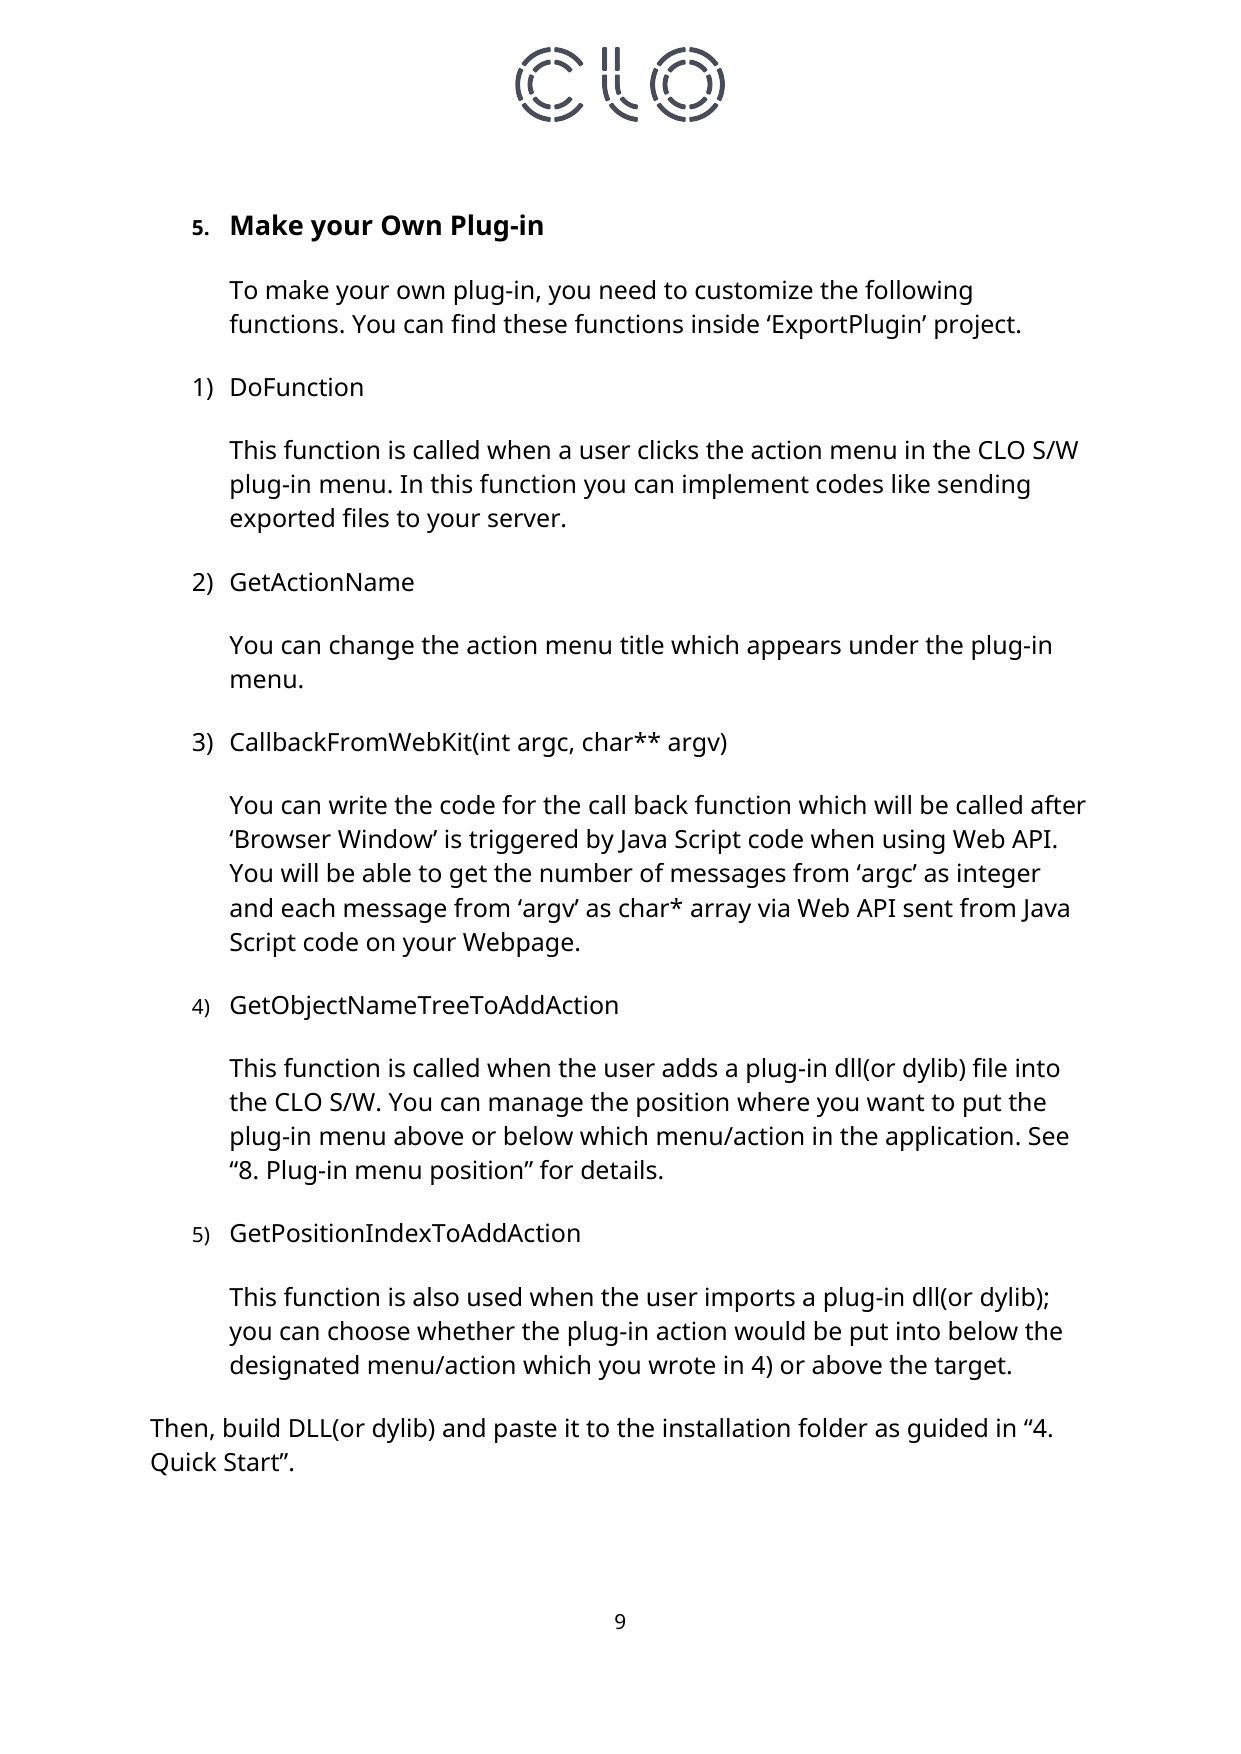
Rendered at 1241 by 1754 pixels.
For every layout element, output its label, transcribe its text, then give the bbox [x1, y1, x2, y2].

list DoFunction [192, 370, 1090, 404]
list GetActionName [192, 564, 1090, 598]
text To make your own plug-in, you need to customize the following functions. You can find these functions inside ‘ExportPlugin’ project. [229, 272, 1090, 341]
picture [515, 47, 725, 122]
list GetPositionIndexToAddAction [192, 1216, 1090, 1250]
list CallbackFromWebKit(int argc, char** argv) [192, 725, 1090, 759]
text Make your Own Plug-in [192, 206, 1090, 243]
text You can change the action menu title which appears under the plug-in menu. [229, 627, 1090, 696]
text Then, build DLL(or dylib) and paste it to the installation folder as guided in “4. Quick Start”. [150, 1411, 1090, 1479]
list GetObjectNameTreeToAddAction [192, 987, 1090, 1022]
text This function is called when the user adds a plug-in dll(or dylib) file into the CLO S/W. You can manage the position where you want to put the plug-in menu above or below which menu/action in the application. See “8. Plug-in menu position” for details. [229, 1051, 1090, 1187]
text This function is also used when the user imports a plug-in dll(or dylib); you can choose whether the plug-in action would be put into below the designated menu/action which you wrote in 4) or above the target. [229, 1279, 1090, 1382]
text You can write the code for the call back function which will be called after ‘Browser Window’ is triggered by Java Script code when using Web API. You will be able to get the number of messages from ‘argc’ as integer and each message from ‘argv’ as char* array via Web API sent from Java Script code on your Webpage. [229, 788, 1090, 958]
text This function is called when a user clicks the action menu in the CLO S/W plug-in menu. In this function you can implement codes like sending exported files to your server. [229, 433, 1090, 535]
